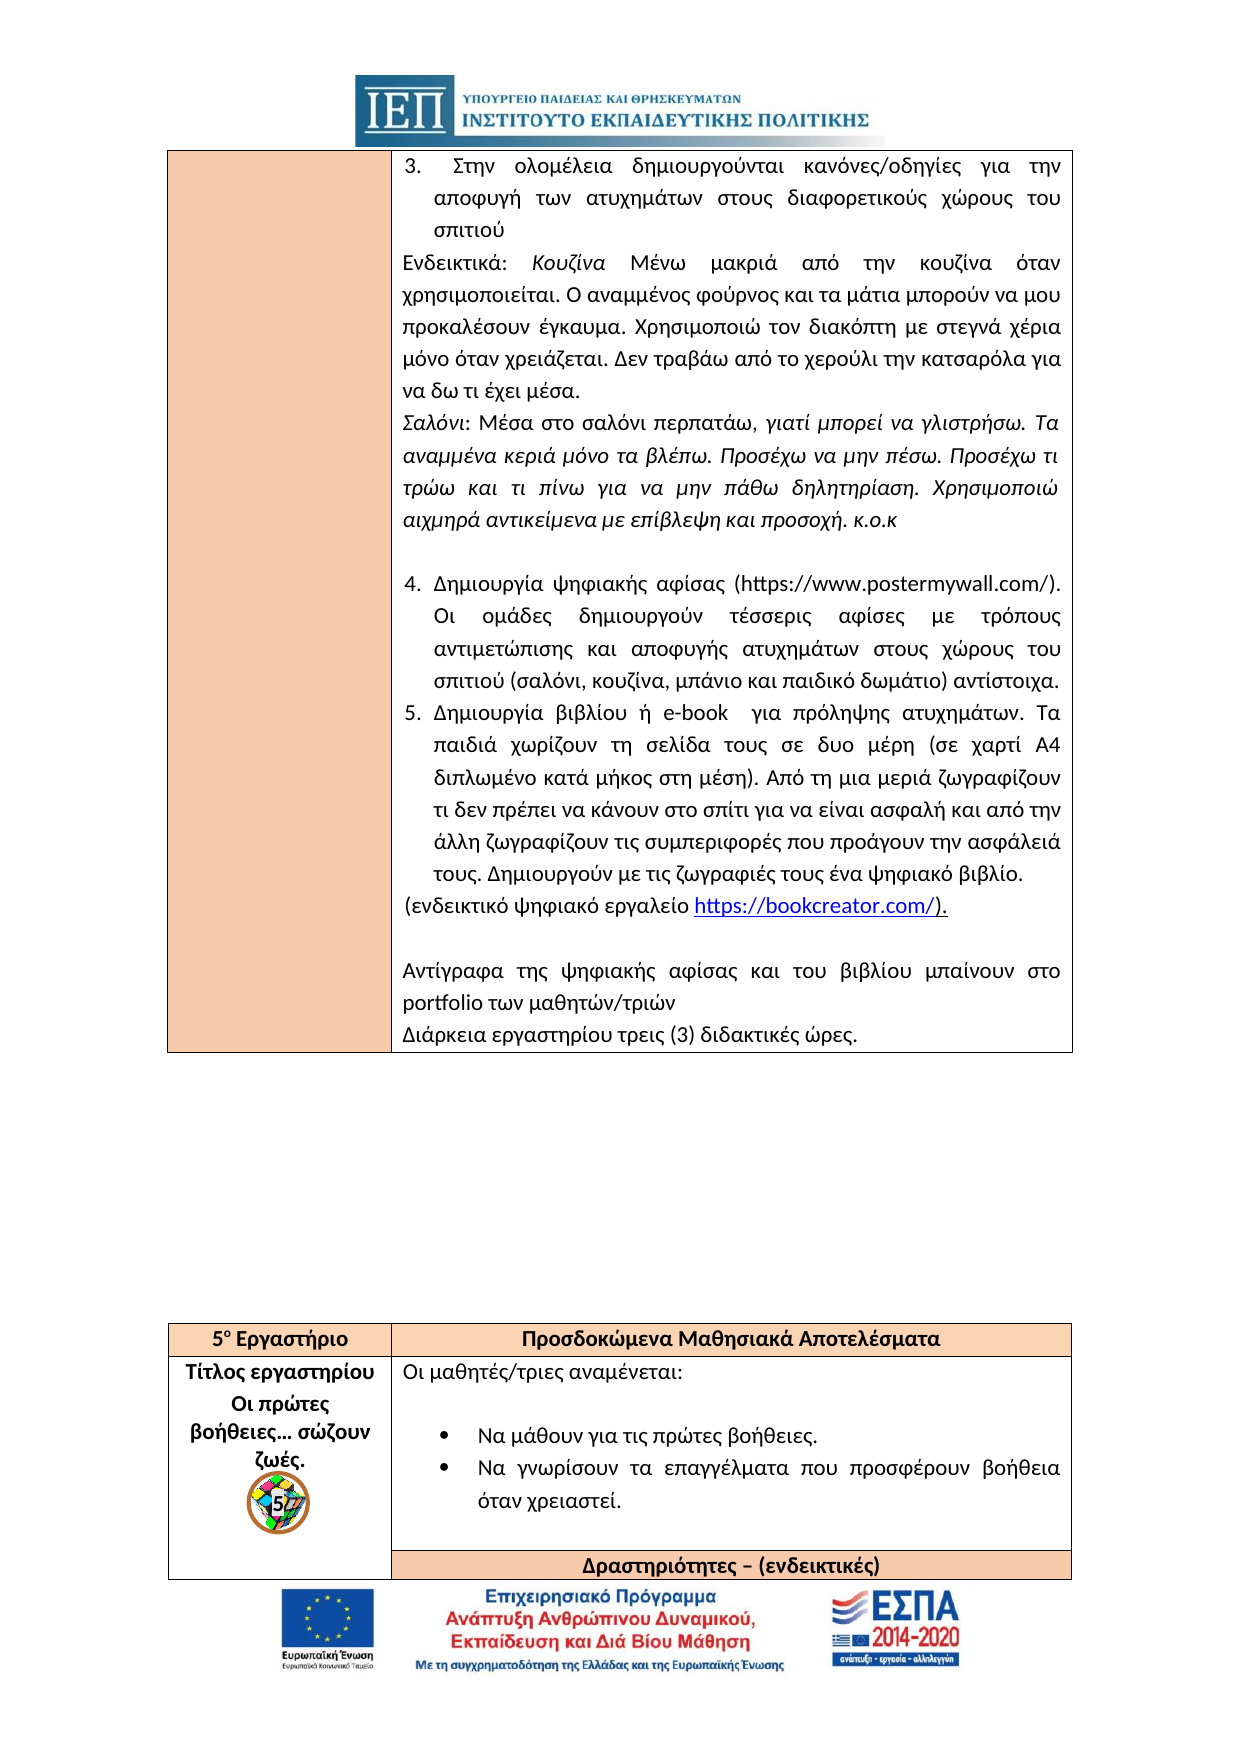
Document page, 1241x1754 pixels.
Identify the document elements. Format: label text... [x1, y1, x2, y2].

table_header Προσδοκώμενα Μαθησιακά Αποτελέσματα [392, 1324, 1071, 1356]
picture [251, 1476, 305, 1530]
table_header 5ο Εργαστήριο [169, 1324, 391, 1356]
table_cell Οι μαθητές/τριες αναμένεται: Να μάθουν για τις πρώτες βοήθειες. Να γνωρίσουν τα επαγγέλματα που προσφέρουν βοήθεια όταν χρειαστεί. [392, 1357, 1071, 1550]
picture [355, 75, 885, 147]
table_cell Τίτλος εργαστηρίου Οι πρώτες βοήθειες… σώζουν ζωές. [169, 1357, 391, 1579]
picture [260, 1581, 980, 1679]
table_cell Δραστηριότητες – (ενδεικτικές) [392, 1551, 1071, 1579]
